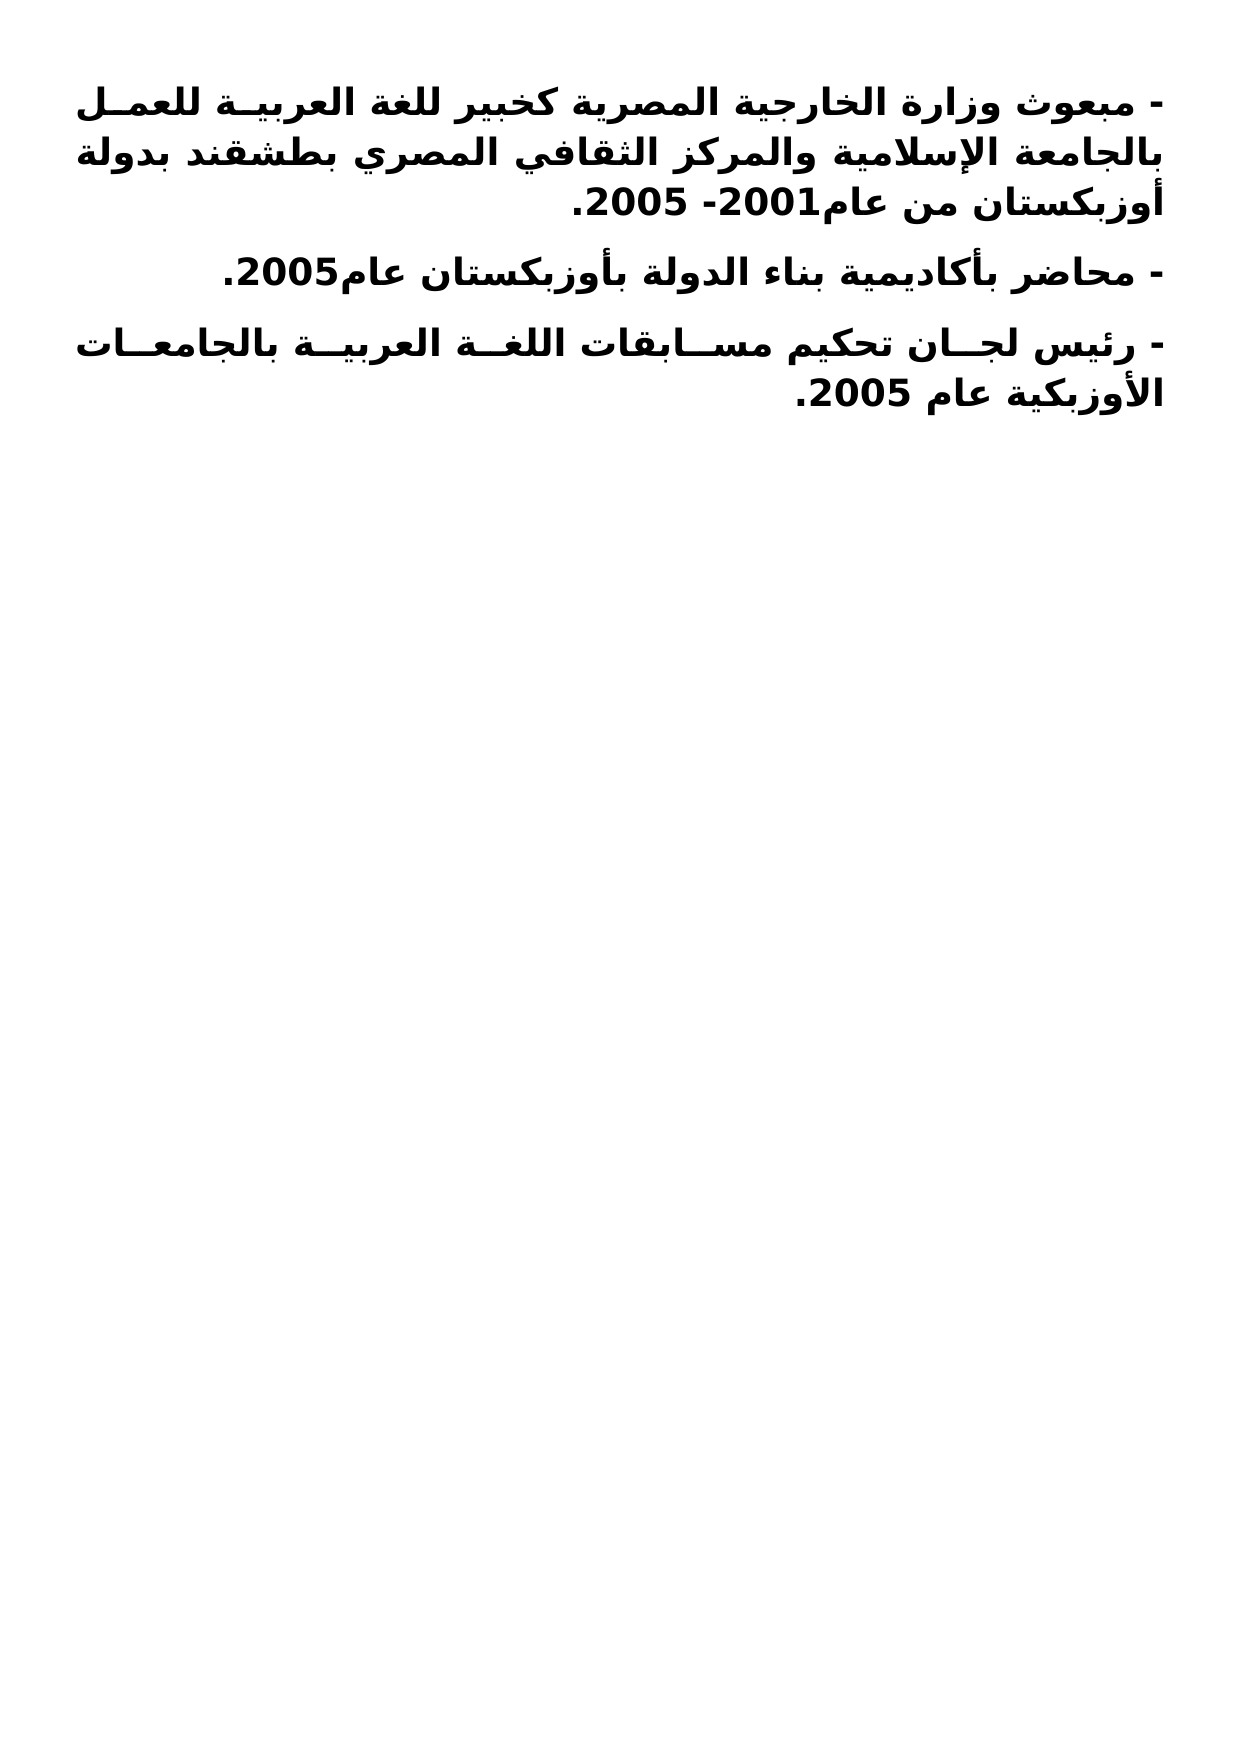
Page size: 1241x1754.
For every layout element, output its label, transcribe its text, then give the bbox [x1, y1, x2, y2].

text - رئيس لجان تحكيم مسابقات اللغة العربية بالجامعات الأوزبكية عام 2005. [75, 317, 1165, 417]
text - محاضر بأكاديمية بناء الدولة بأوزبكستان عام2005. [75, 246, 1165, 296]
text - مبعوث وزارة الخارجية المصرية كخبير للغة العربية للعمل بالجامعة الإسلامية والمركز الثقافي المصري بطشقند بدولة أوزبكستان من عام2001- 2005. [75, 75, 1165, 225]
